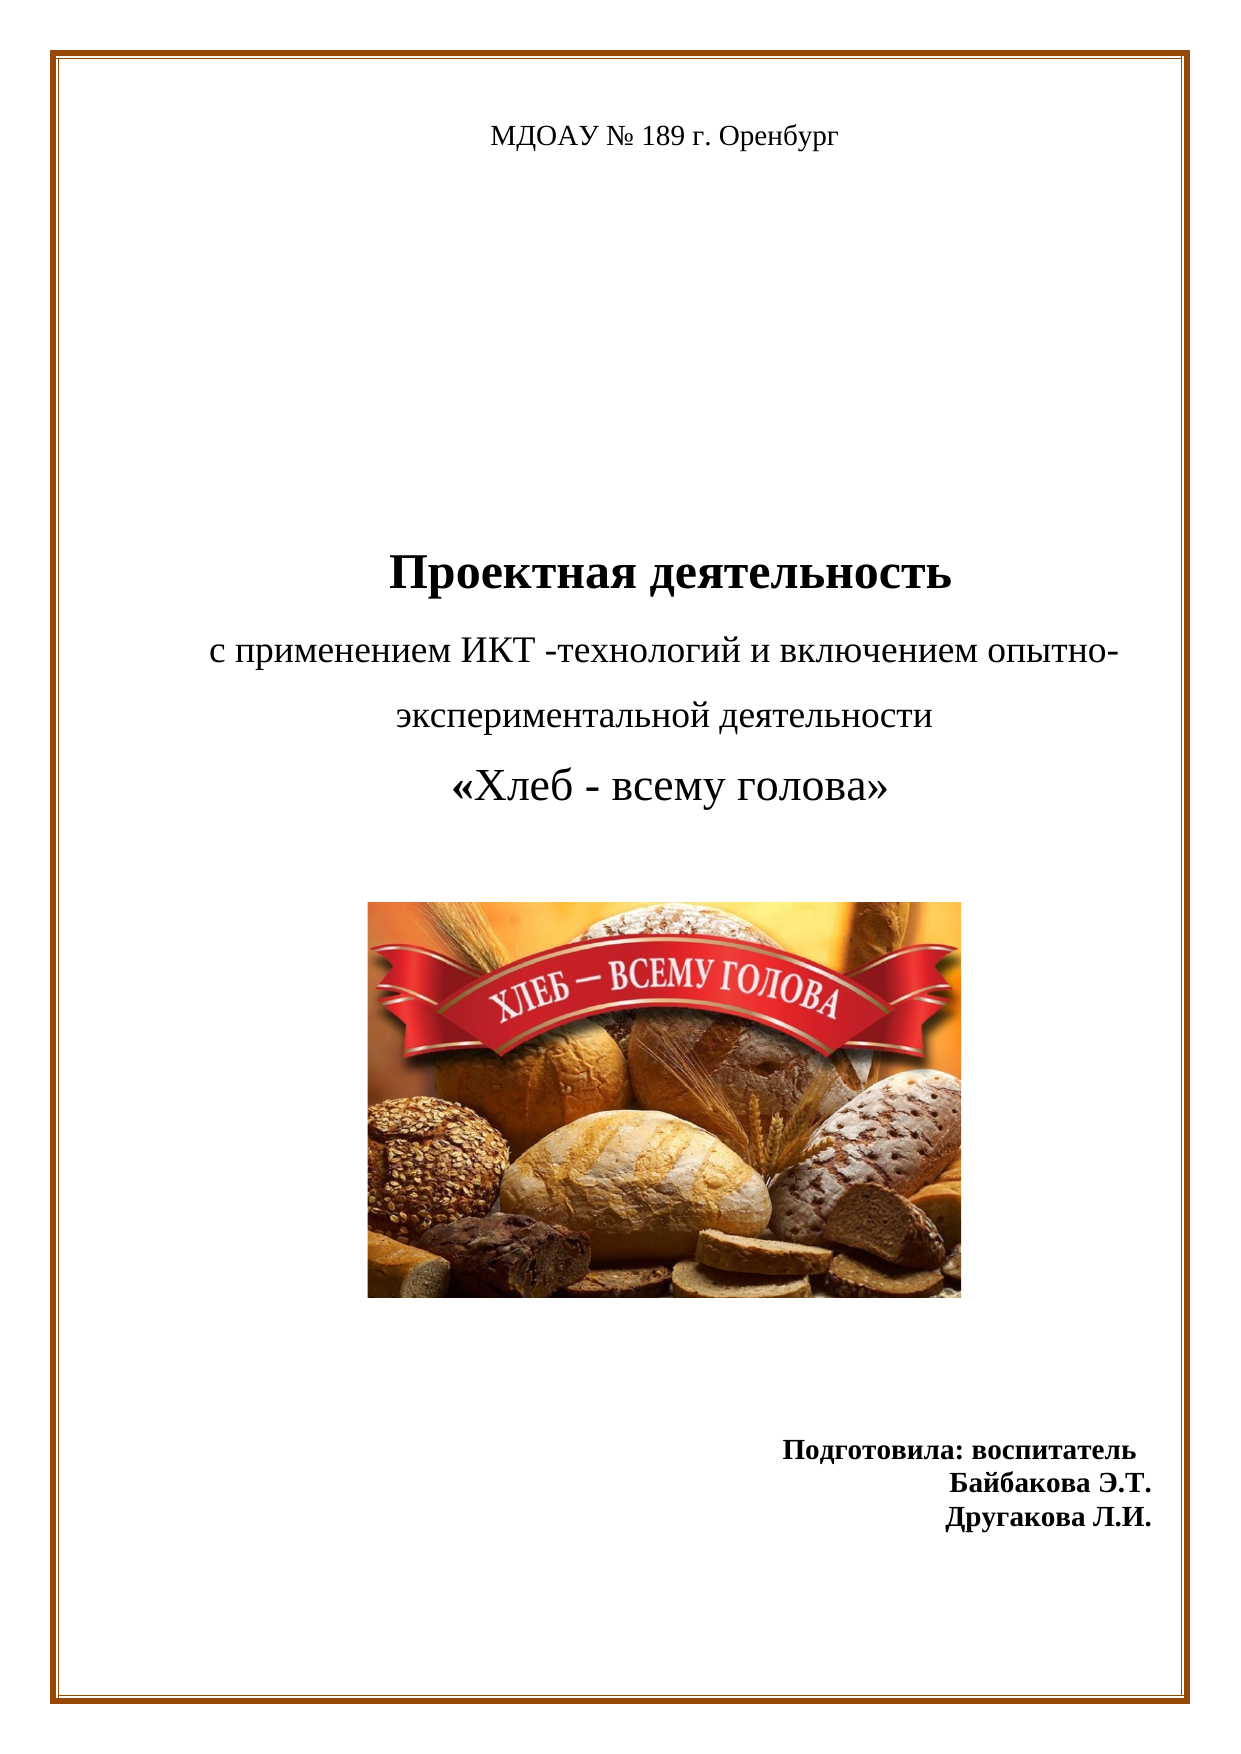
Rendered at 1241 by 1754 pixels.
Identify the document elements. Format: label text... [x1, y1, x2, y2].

text с применением ИКТ -технологий и включением опытно-экспериментальной деятельности [177, 628, 1152, 736]
text Байбакова Э.Т. [177, 1466, 1152, 1499]
text Подготовила: воспитатель [177, 1432, 1152, 1466]
text Другакова Л.И. [177, 1499, 1152, 1533]
text Проектная деятельность [177, 542, 1152, 599]
text «Хлеб - всему голова» [177, 757, 1152, 810]
picture [367, 902, 962, 1298]
text МДОАУ № 189 г. Оренбург [177, 118, 1152, 152]
